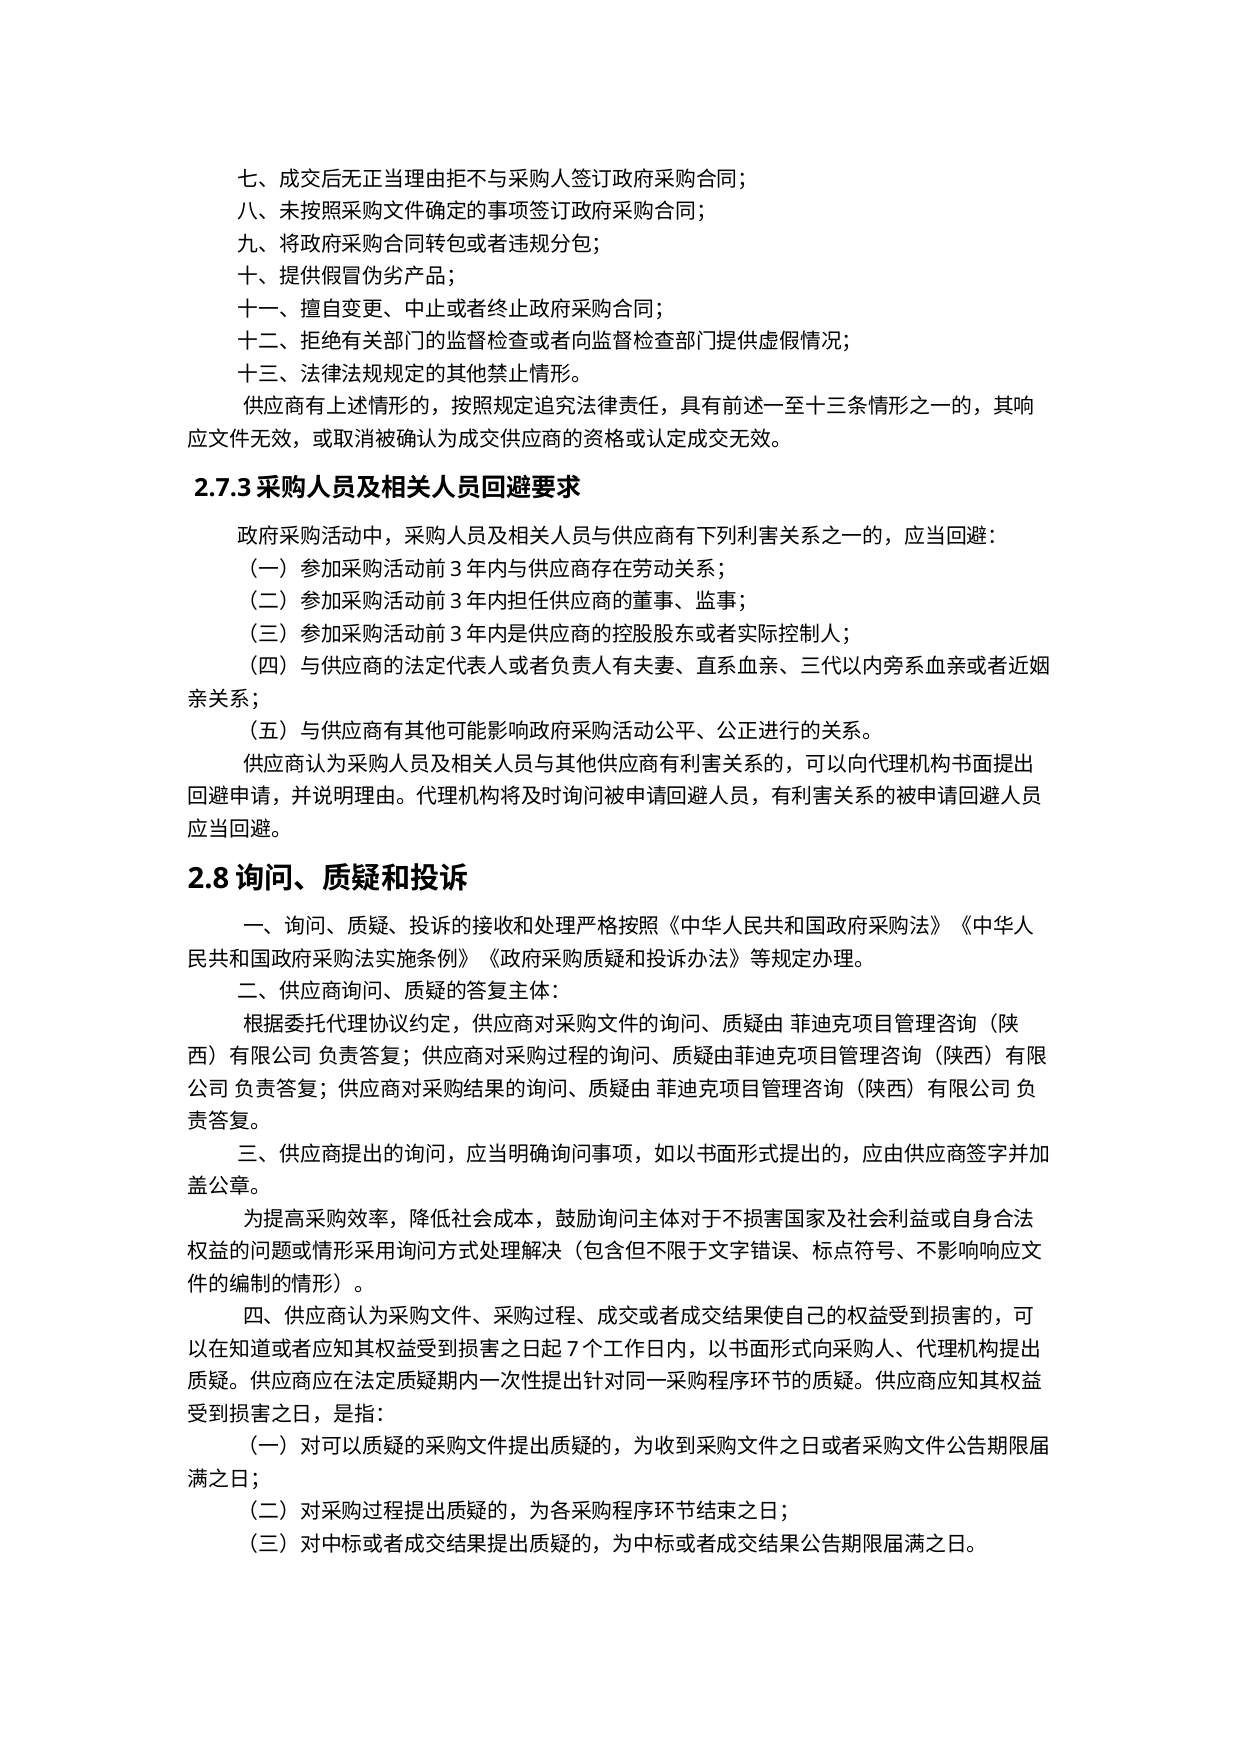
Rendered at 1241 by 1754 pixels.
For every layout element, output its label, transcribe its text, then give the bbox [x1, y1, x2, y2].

text 十一、擅自变更、中止或者终止政府采购合同； [187, 292, 1053, 324]
text 十三、法律法规规定的其他禁止情形。 [187, 357, 1053, 389]
text 根据委托代理协议约定，供应商对采购文件的询问、质疑由 菲迪克项目管理咨询（陕西）有限公司 负责答复；供应商对采购过程的询问、质疑由菲迪克项目管理咨询（陕西）有限公司 负责答复；供应商对采购结果的询问、质疑由 菲迪克项目管理咨询（陕西）有限公司 负责答复。 [187, 1007, 1053, 1137]
text 为提高采购效率，降低社会成本，鼓励询问主体对于不损害国家及社会利益或自身合法权益的问题或情形采用询问方式处理解决（包含但不限于文字错误、标点符号、不影响响应文件的编制的情形）。 [187, 1202, 1053, 1299]
text （五）与供应商有其他可能影响政府采购活动公平、公正进行的关系。 [187, 714, 1053, 747]
text （四）与供应商的法定代表人或者负责人有夫妻、直系血亲、三代以内旁系血亲或者近姻亲关系； [187, 649, 1053, 714]
text 十、提供假冒伪劣产品； [187, 259, 1053, 292]
text （一）参加采购活动前3年内与供应商存在劳动关系； [187, 552, 1053, 584]
text 九、将政府采购合同转包或者违规分包； [187, 227, 1053, 259]
text 政府采购活动中，采购人员及相关人员与供应商有下列利害关系之一的，应当回避： [187, 519, 1053, 552]
text 供应商有上述情形的，按照规定追究法律责任，具有前述一至十三条情形之一的，其响应文件无效，或取消被确认为成交供应商的资格或认定成交无效。 [187, 389, 1053, 454]
text 一、询问、质疑、投诉的接收和处理严格按照《中华人民共和国政府采购法》《中华人民共和国政府采购法实施条例》《政府采购质疑和投诉办法》等规定办理。 [187, 909, 1053, 974]
text （二）参加采购活动前3年内担任供应商的董事、监事； [187, 584, 1053, 617]
text 七、成交后无正当理由拒不与采购人签订政府采购合同； [187, 162, 1053, 194]
text 三、供应商提出的询问，应当明确询问事项，如以书面形式提出的，应由供应商签字并加盖公章。 [187, 1137, 1053, 1202]
text 十二、拒绝有关部门的监督检查或者向监督检查部门提供虚假情况； [187, 324, 1053, 357]
text 二、供应商询问、质疑的答复主体： [187, 974, 1053, 1007]
text （三）对中标或者成交结果提出质疑的，为中标或者成交结果公告期限届满之日。 [187, 1527, 1053, 1559]
text 四、供应商认为采购文件、采购过程、成交或者成交结果使自己的权益受到损害的，可以在知道或者应知其权益受到损害之日起7个工作日内，以书面形式向采购人、代理机构提出质疑。供应商应在法定质疑期内一次性提出针对同一采购程序环节的质疑。供应商应知其权益受到损害之日，是指： [187, 1299, 1053, 1429]
text 八、未按照采购文件确定的事项签订政府采购合同； [187, 194, 1053, 227]
text （二）对采购过程提出质疑的，为各采购程序环节结束之日； [187, 1494, 1053, 1527]
text （三）参加采购活动前3年内是供应商的控股股东或者实际控制人； [187, 617, 1053, 649]
text 供应商认为采购人员及相关人员与其他供应商有利害关系的，可以向代理机构书面提出回避申请，并说明理由。代理机构将及时询问被申请回避人员，有利害关系的被申请回避人员应当回避。 [187, 747, 1053, 844]
text 2.8询问、质疑和投诉 [187, 844, 1053, 909]
text 2.7.3采购人员及相关人员回避要求 [187, 454, 1053, 519]
text （一）对可以质疑的采购文件提出质疑的，为收到采购文件之日或者采购文件公告期限届满之日； [187, 1429, 1053, 1494]
